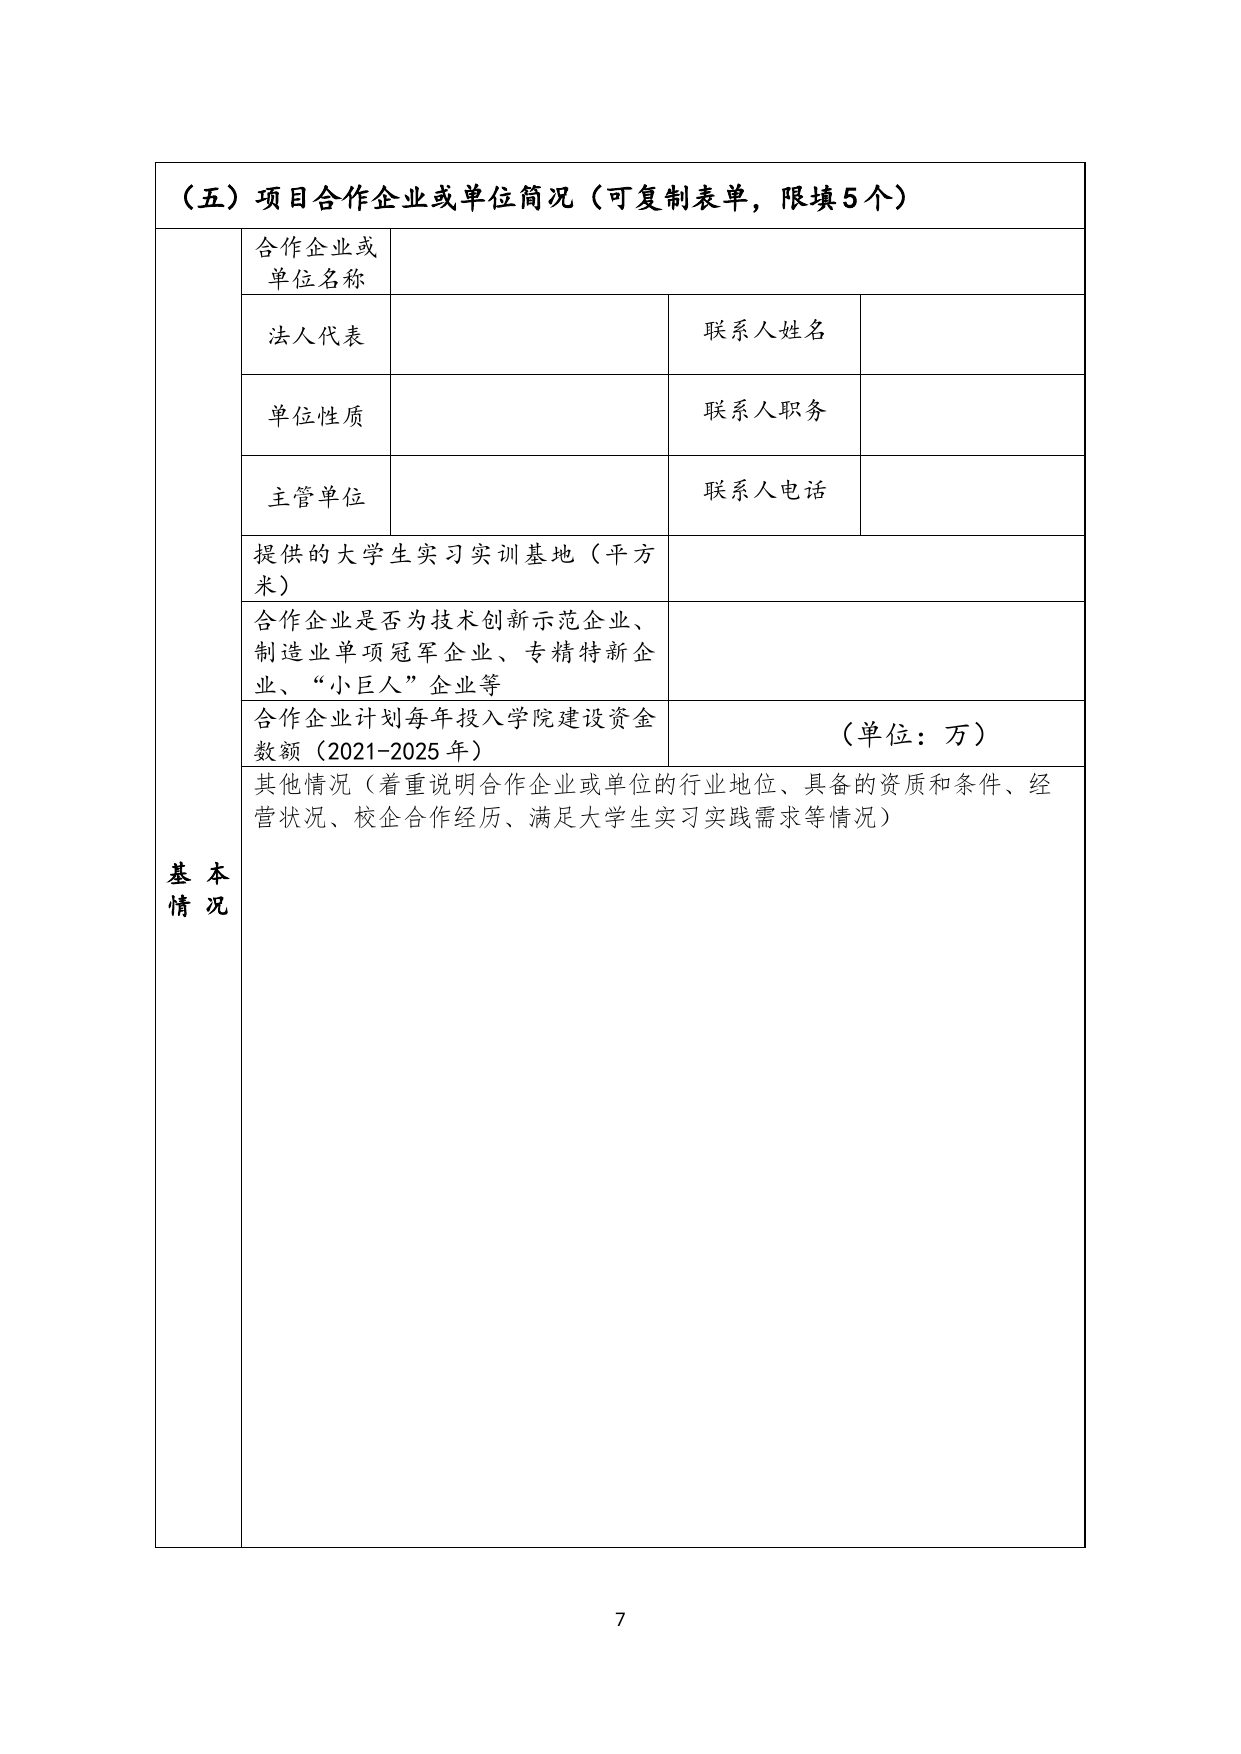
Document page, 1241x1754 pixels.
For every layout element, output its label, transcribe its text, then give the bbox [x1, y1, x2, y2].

table_cell 联系人职务 [669, 375, 860, 455]
table_cell 合作企业或单位名称 [242, 229, 390, 294]
table_cell [391, 375, 668, 455]
table_cell [391, 295, 668, 374]
table_cell [669, 536, 1084, 601]
table_cell 合作企业是否为技术创新示范企业、制造业单项冠军企业、专精特新企业、“小巨人”企业等 [242, 602, 668, 699]
table_cell [391, 229, 1084, 294]
table_cell [861, 456, 1084, 535]
table_cell 联系人姓名 [669, 295, 860, 374]
table_cell （五）项目合作企业或单位简况（可复制表单，限填5个） [156, 163, 1084, 228]
table_cell 合作企业计划每年投入学院建设资金数额（2021-2025年） [242, 701, 668, 766]
table_cell 法人代表 [242, 295, 390, 374]
table_cell 基本情 况 [156, 229, 241, 1547]
table_cell 单位性质 [242, 375, 390, 455]
table_cell [391, 456, 668, 535]
table_cell 联系人电话 [669, 456, 860, 535]
table_cell 主管单位 [242, 456, 390, 535]
table_cell [861, 295, 1084, 374]
table_cell （单位：万） [669, 701, 1084, 766]
table_cell 其他情况（着重说明合作企业或单位的行业地位、具备的资质和条件、经营状况、校企合作经历、满足大学生实习实践需求等情况） [242, 767, 1084, 1547]
table_cell [861, 375, 1084, 455]
table_cell [669, 602, 1084, 699]
table_cell 提供的大学生实习实训基地（平方米） [242, 536, 668, 601]
